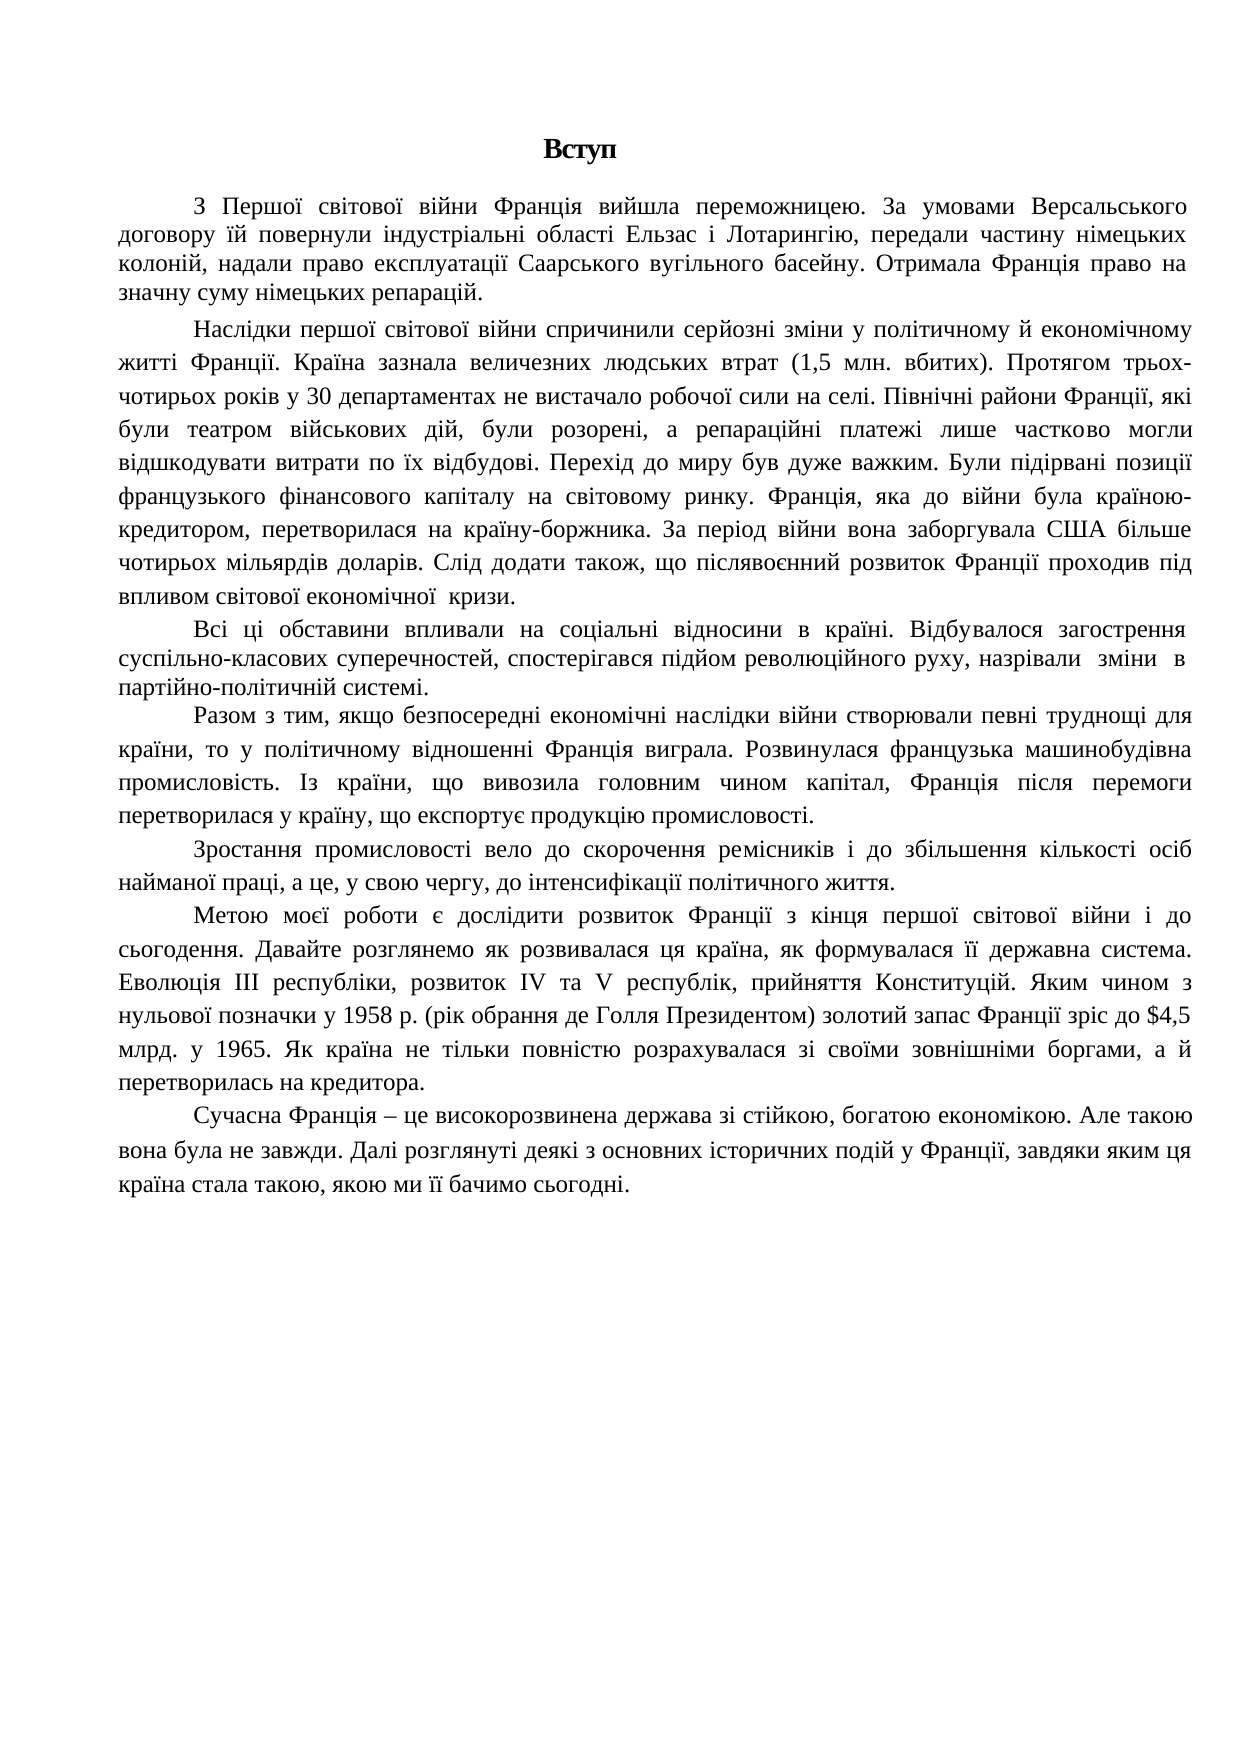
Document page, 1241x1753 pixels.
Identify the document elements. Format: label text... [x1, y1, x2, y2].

text Зростання промисловості вело до скорочення ремісників і до збільшення кількості осіб найманої праці, а це, у свою чергу, до інтенсифікації політичного життя. [118, 834, 1193, 896]
text Сучасна Франція – це високорозвинена держава зі стійкою, богатою економікою. Але такою вона була не завжди. Далі розглянуті деякі з основних історичних подій у Франції, завдяки яким ця країна стала такою, якою ми її бачимо сьогодні. [118, 1100, 1193, 1198]
text Разом з тим, якщо безпосередні економічні наслідки війни створювали певні труднощі для країни, то у політичному відношенні Франція виграла. Розвинулася французька машинобудівна промисловість. Із країни, що вивозила головним чином капітал, Франція після перемоги перетворилася у країну, що експортує продукцію промисловості. [118, 700, 1193, 829]
title Вступ [118, 132, 1043, 165]
text Метою моєї роботи є дослідити розвиток Франції з кінця першої світової війни і до сьогодення. Давайте розглянемо як розвивалася ця країна, як формувалася її державна система. Еволюція III республіки, розвиток IV та V республік, прийняття Конституцій. Яким чином з нульової позначки у 1958 р. (рік обрання де Голля Президентом) золотий запас Франції зріс до $4,5 млрд. у 1965. Як країна не тільки повністю розрахувалася зі своїми зовнішніми боргами, а й перетворилась на кредитора. [118, 900, 1193, 1096]
text З Першої світової війни Франція вийшла переможницею. За умовами Версальського договору їй повернули індустріальні області Ельзас і Лотарингію, передали частину німецьких колоній, надали право експлуатації Саарського вугільного басейну. Отримала Франція право на значну суму німецьких репарацій. [118, 191, 1187, 306]
text Всі ці обставини впливали на соціальні відносини в країні. Відбувалося загострення суспільно-класових суперечностей, спостерігався підйом революційного руху, назрівали зміни в партійно-політичній системі. [118, 614, 1186, 700]
text Наслідки першої світової війни спричинили серйозні зміни у політичному й економічному житті Франції. Країна зазнала величезних людських втрат (1,5 млн. вбитих). Протягом трьох-чотирьох років у 30 департаментах не вистачало робочої сили на селі. Північні райони Франції, які були театром військових дій, були розорені, а репараційні платежі лише частково могли відшкодувати витрати по їх відбудові. Перехід до миру був дуже важким. Були підірвані позиції французького фінансового капіталу на світовому ринку. Франція, яка до війни була країною-кредитором, перетворилася на країну-боржника. За період війни вона заборгувала США більше чотирьох мільярдів доларів. Слід додати також, що післявоєнний розвиток Франції проходив під впливом світової економічної кризи. [118, 314, 1193, 609]
